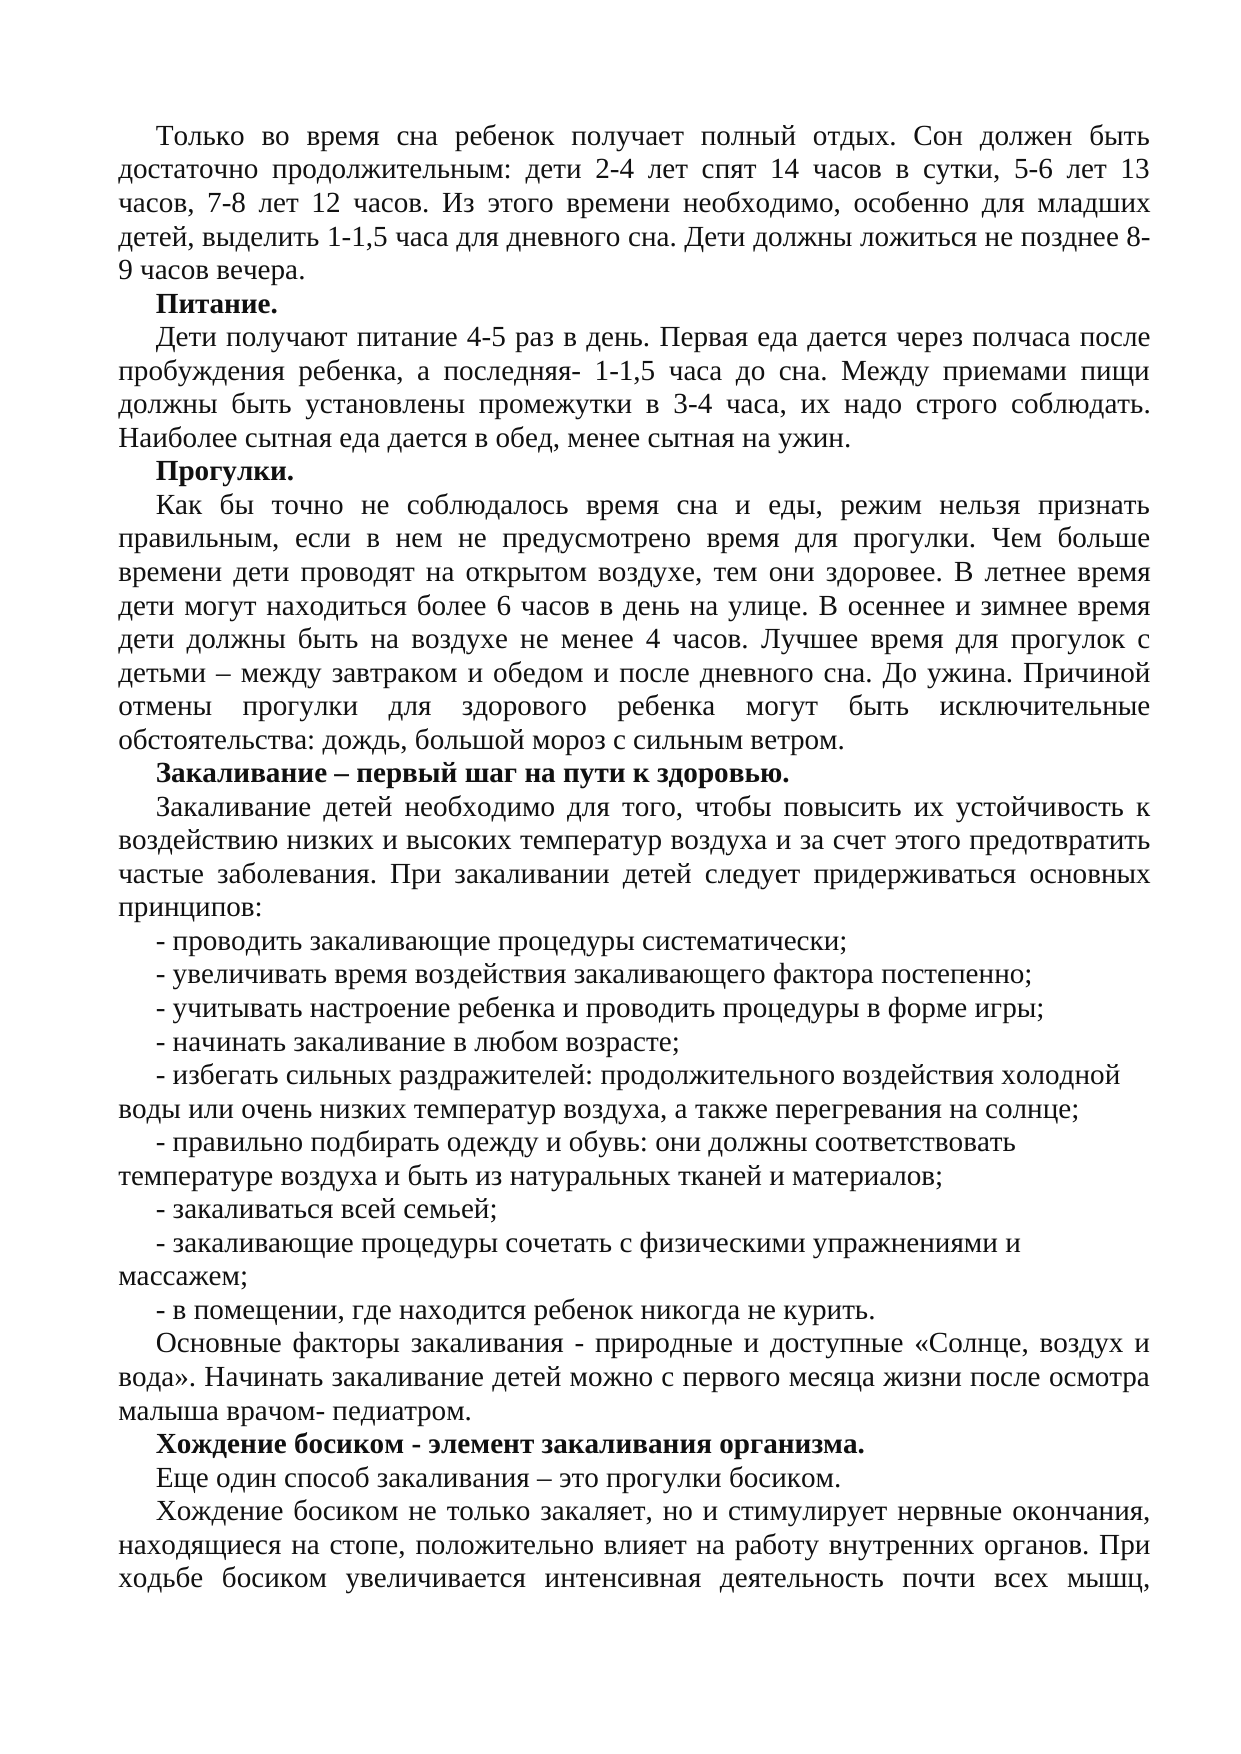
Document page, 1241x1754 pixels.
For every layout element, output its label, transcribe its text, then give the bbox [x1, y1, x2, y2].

text Только во время сна ребенок получает полный отдых. Сон должен быть достаточно продолжительным: дети 2-4 лет спят 14 часов в сутки, 5-6 лет 13 часов, 7-8 лет 12 часов. Из этого времени необходимо, особенно для младших детей, выделить 1-1,5 часа для дневного сна. Дети должны ложиться не позднее 8-9 часов вечера. [118, 118, 1152, 286]
text - правильно подбирать одежду и обувь: они должны соответствовать температуре воздуха и быть из натуральных тканей и материалов; [118, 1124, 1152, 1191]
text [118, 1493, 1152, 1594]
text Хождение босиком - элемент закаливания организма. [118, 1426, 1152, 1460]
text - избегать сильных раздражителей: продолжительного воздействия холодной воды или очень низких температур воздуха, а также перегревания на солнце; [118, 1057, 1152, 1124]
text - закаливаться всей семьей; [118, 1191, 1152, 1225]
text Питание. [118, 286, 1152, 319]
text - начинать закаливание в любом возрасте; [118, 1024, 1152, 1057]
text Прогулки. [118, 453, 1152, 487]
text Еще один способ закаливания – это прогулки босиком. [118, 1460, 1152, 1493]
text - в помещении, где находится ребенок никогда не курить. [118, 1292, 1152, 1326]
text - проводить закаливающие процедуры систематически; [118, 923, 1152, 957]
text Основные факторы закаливания - природные и доступные «Солнце, воздух и вода». Начинать закаливание детей можно с первого месяца жизни после осмотра малыша врачом- педиатром. [118, 1326, 1152, 1426]
text - увеличивать время воздействия закаливающего фактора постепенно; [118, 957, 1152, 990]
text Как бы точно не соблюдалось время сна и еды, режим нельзя признать правильным, если в нем не предусмотрено время для прогулки. Чем больше времени дети проводят на открытом воздухе, тем они здоровее. В летнее время дети могут находиться более 6 часов в день на улице. В осеннее и зимнее время дети должны быть на воздухе не менее 4 часов. Лучшее время для прогулок с детьми – между завтраком и обедом и после дневного сна. До ужина. Причиной отмены прогулки для здорового ребенка могут быть исключительные обстоятельства: дождь, большой мороз с сильным ветром. [118, 487, 1152, 755]
text - закаливающие процедуры сочетать с физическими упражнениями и массажем; [118, 1225, 1152, 1292]
text Закаливание – первый шаг на пути к здоровью. [118, 755, 1152, 789]
text Дети получают питание 4-5 раз в день. Первая еда дается через полчаса после пробуждения ребенка, а последняя- 1-1,5 часа до сна. Между приемами пищи должны быть установлены промежутки в 3-4 часа, их надо строго соблюдать. Наиболее сытная еда дается в обед, менее сытная на ужин. [118, 319, 1152, 453]
text Закаливание детей необходимо для того, чтобы повысить их устойчивость к воздействию низких и высоких температур воздуха и за счет этого предотвратить частые заболевания. При закаливании детей следует придерживаться основных принципов: [118, 789, 1152, 923]
text - учитывать настроение ребенка и проводить процедуры в форме игры; [118, 990, 1152, 1024]
